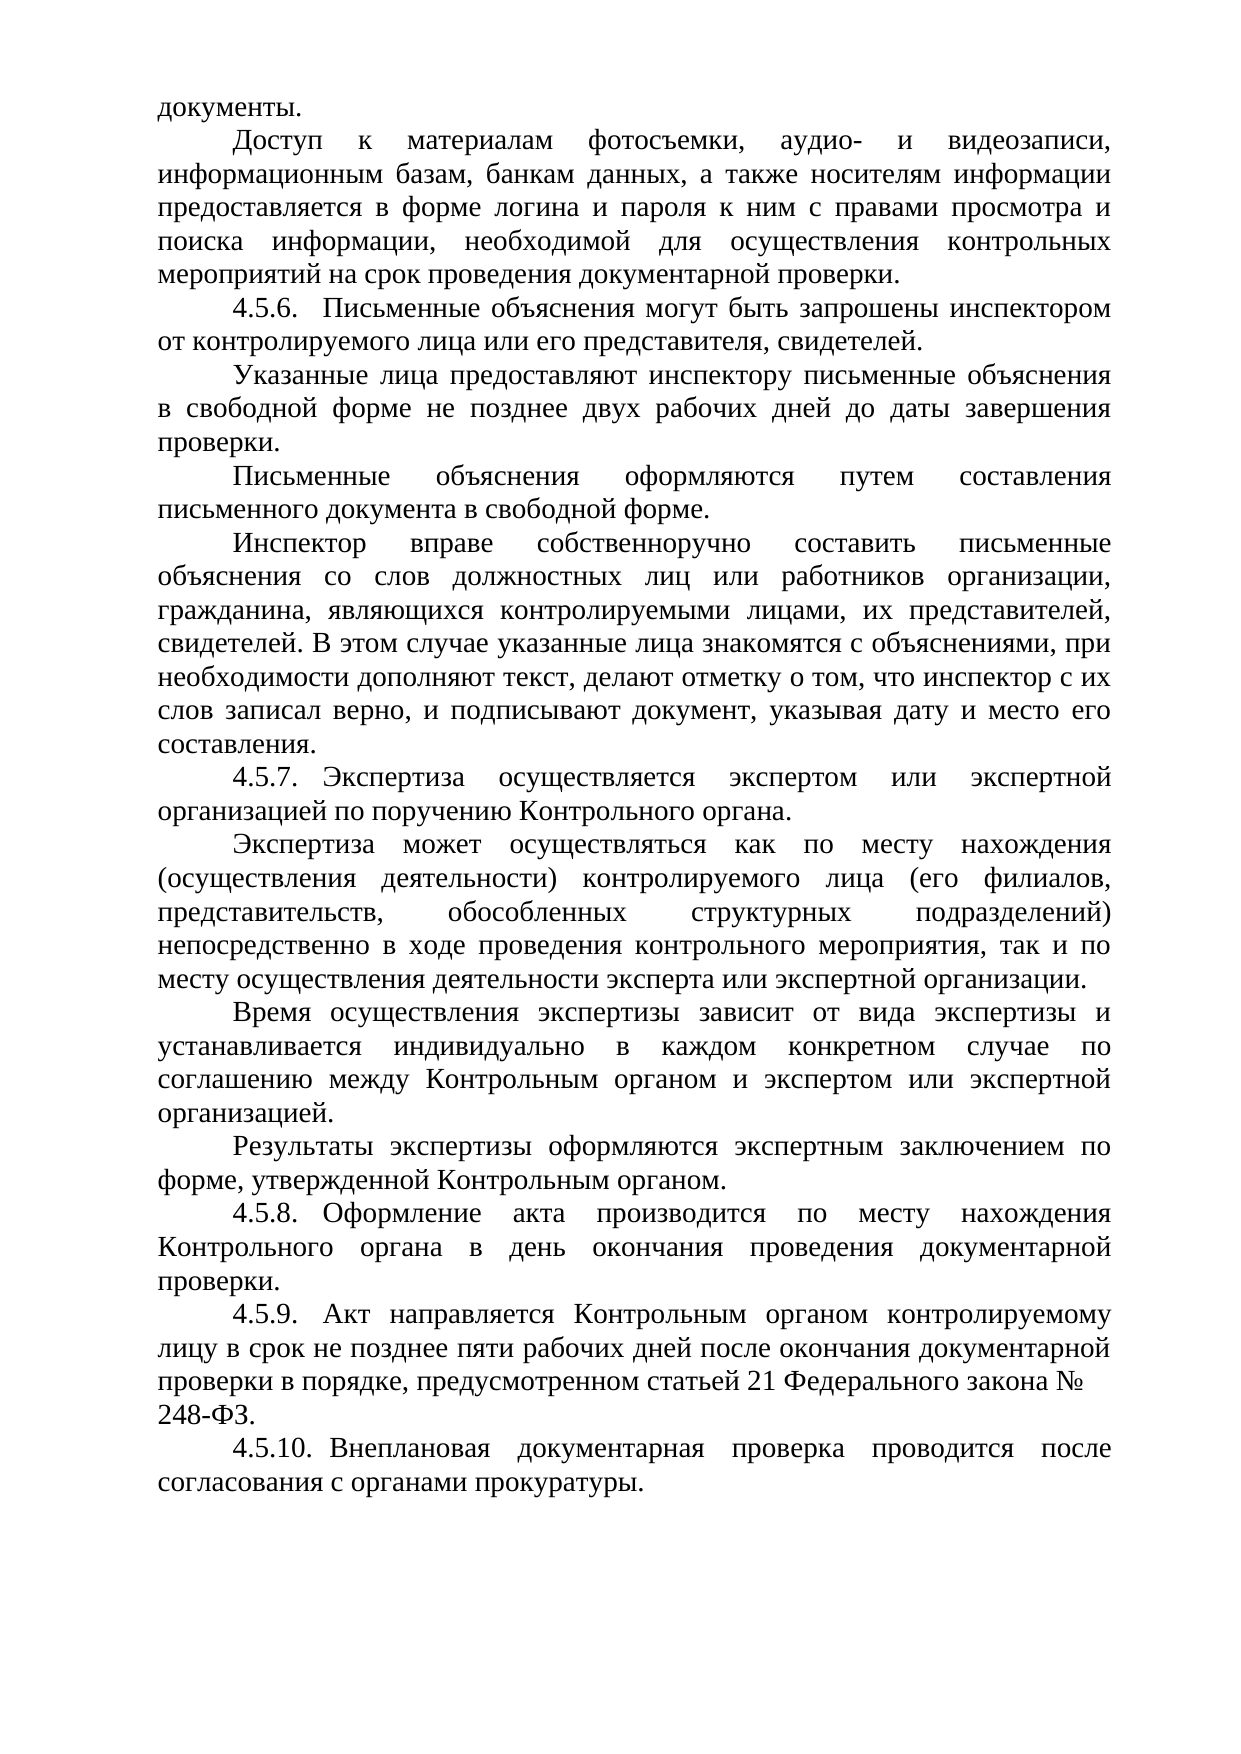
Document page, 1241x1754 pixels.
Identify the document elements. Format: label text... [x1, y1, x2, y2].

text Экспертиза может осуществляться как по месту нахождения (осуществления деятельности) контролируемого лица (его филиалов, представительств, обособленных структурных подразделений) непосредственно в ходе проведения контрольного мероприятия, так и по месту осуществления деятельности эксперта или экспертной организации. [157, 827, 1112, 994]
list Оформление акта производится по месту нахождения Контрольного органа в день окончания проведения документарной проверки. [157, 1196, 1112, 1296]
text Письменные объяснения оформляются путем составления письменного документа в свободной форме. [157, 458, 1112, 525]
list Акт направляется Контрольным органом контролируемому лицу в срок не позднее пяти рабочих дней после окончания документарной проверки в порядке, предусмотренном статьей 21 Федерального закона № [157, 1296, 1112, 1397]
list Экспертиза осуществляется экспертом или экспертной организацией по поручению Контрольного органа. [157, 759, 1112, 827]
text 248-ФЗ. [157, 1397, 1112, 1430]
text Время осуществления экспертизы зависит от вида экспертизы и устанавливается индивидуально в каждом конкретном случае по соглашению между Контрольным органом и экспертом или экспертной организацией. [157, 994, 1112, 1128]
list Письменные объяснения могут быть запрошены инспектором от контролируемого лица или его представителя, свидетелей. [157, 290, 1112, 357]
text Результаты экспертизы оформляются экспертным заключением по форме, утвержденной Контрольным органом. [157, 1128, 1112, 1196]
text Инспектор вправе собственноручно составить письменные объяснения со слов должностных лиц или работников организации, гражданина, являющихся контролируемыми лицами, их представителей, свидетелей. В этом случае указанные лица знакомятся с объяснениями, при необходимости дополняют текст, делают отметку о том, что инспектор с их слов записал верно, и подписывают документ, указывая дату и место его составления. [157, 525, 1112, 759]
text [157, 89, 1112, 122]
text Указанные лица предоставляют инспектору письменные объяснения в свободной форме не позднее двух рабочих дней до даты завершения проверки. [157, 357, 1112, 458]
list Внеплановая документарная проверка проводится после согласования с органами прокуратуры. [157, 1430, 1112, 1497]
text Доступ к материалам фотосъемки, аудио- и видеозаписи, информационным базам, банкам данных, а также носителям информации предоставляется в форме логина и пароля к ним с правами просмотра и поиска информации, необходимой для осуществления контрольных мероприятий на срок проведения документарной проверки. [157, 122, 1112, 290]
